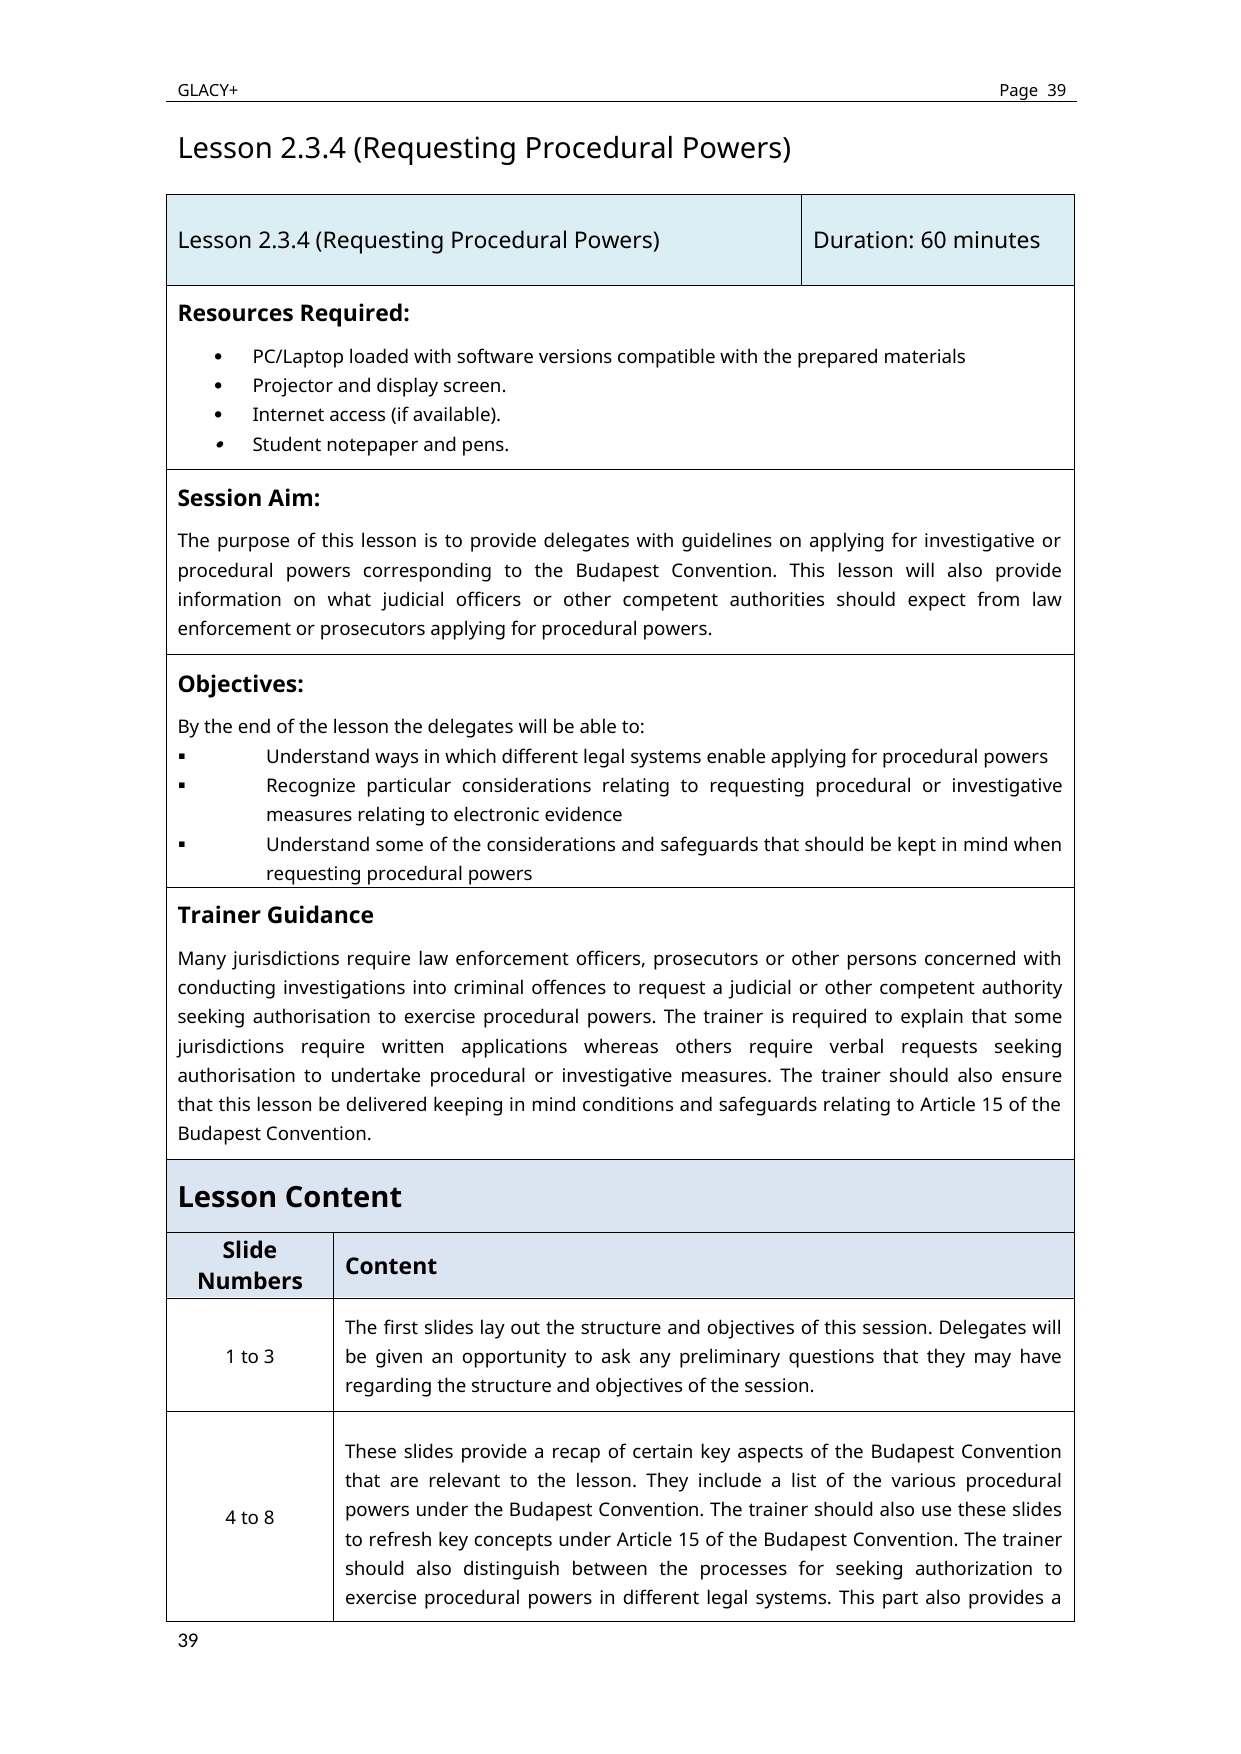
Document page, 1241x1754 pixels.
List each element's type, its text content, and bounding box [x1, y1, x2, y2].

table_cell 4 to 8 [167, 1412, 333, 1621]
table_cell Slide Numbers [167, 1233, 333, 1297]
table_cell The first slides lay out the structure and objectives of this session. Delegates will be given an opportunity to ask any preliminary questions that they may have regarding the structure and objectives of the session. [334, 1299, 1074, 1411]
table_cell 1 to 3 [167, 1299, 333, 1411]
table_cell Trainer Guidance Many jurisdictions require law enforcement officers, prosecutors or other persons concerned with conducting investigations into criminal offences to request a judicial or other competent authority seeking authorisation to exercise procedural powers. The trainer is required to explain that some jurisdictions require written applications whereas others require verbal requests seeking authorisation to undertake procedural or investigative measures. The trainer should also ensure that this lesson be delivered keeping in mind conditions and safeguards relating to Article 15 of the Budapest Convention. [167, 888, 1074, 1159]
table_cell Resources Required: PC/Laptop loaded with software versions compatible with the prepared materials Projector and display screen. Internet access (if available). Student notepaper and pens. [167, 286, 1074, 469]
table_header Duration: 60 minutes [802, 195, 1074, 285]
table_cell Content [334, 1233, 1074, 1297]
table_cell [334, 1412, 1074, 1621]
text Lesson 2.3.4 (Requesting Procedural Powers) [177, 127, 1063, 167]
table_cell Lesson Content [167, 1160, 1074, 1232]
table_cell Objectives: By the end of the lesson the delegates will be able to: Understand ways in which different legal systems enable applying for procedural powers Recognize particular considerations relating to requesting procedural or investigative measures relating to electronic evidence Understand some of the considerations and safeguards that should be kept in mind when requesting procedural powers [167, 655, 1074, 887]
table_header Lesson 2.3.4 (Requesting Procedural Powers) [167, 195, 801, 285]
table_cell Session Aim: The purpose of this lesson is to provide delegates with guidelines on applying for investigative or procedural powers corresponding to the Budapest Convention. This lesson will also provide information on what judicial officers or other competent authorities should expect from law enforcement or prosecutors applying for procedural powers. [167, 470, 1074, 654]
